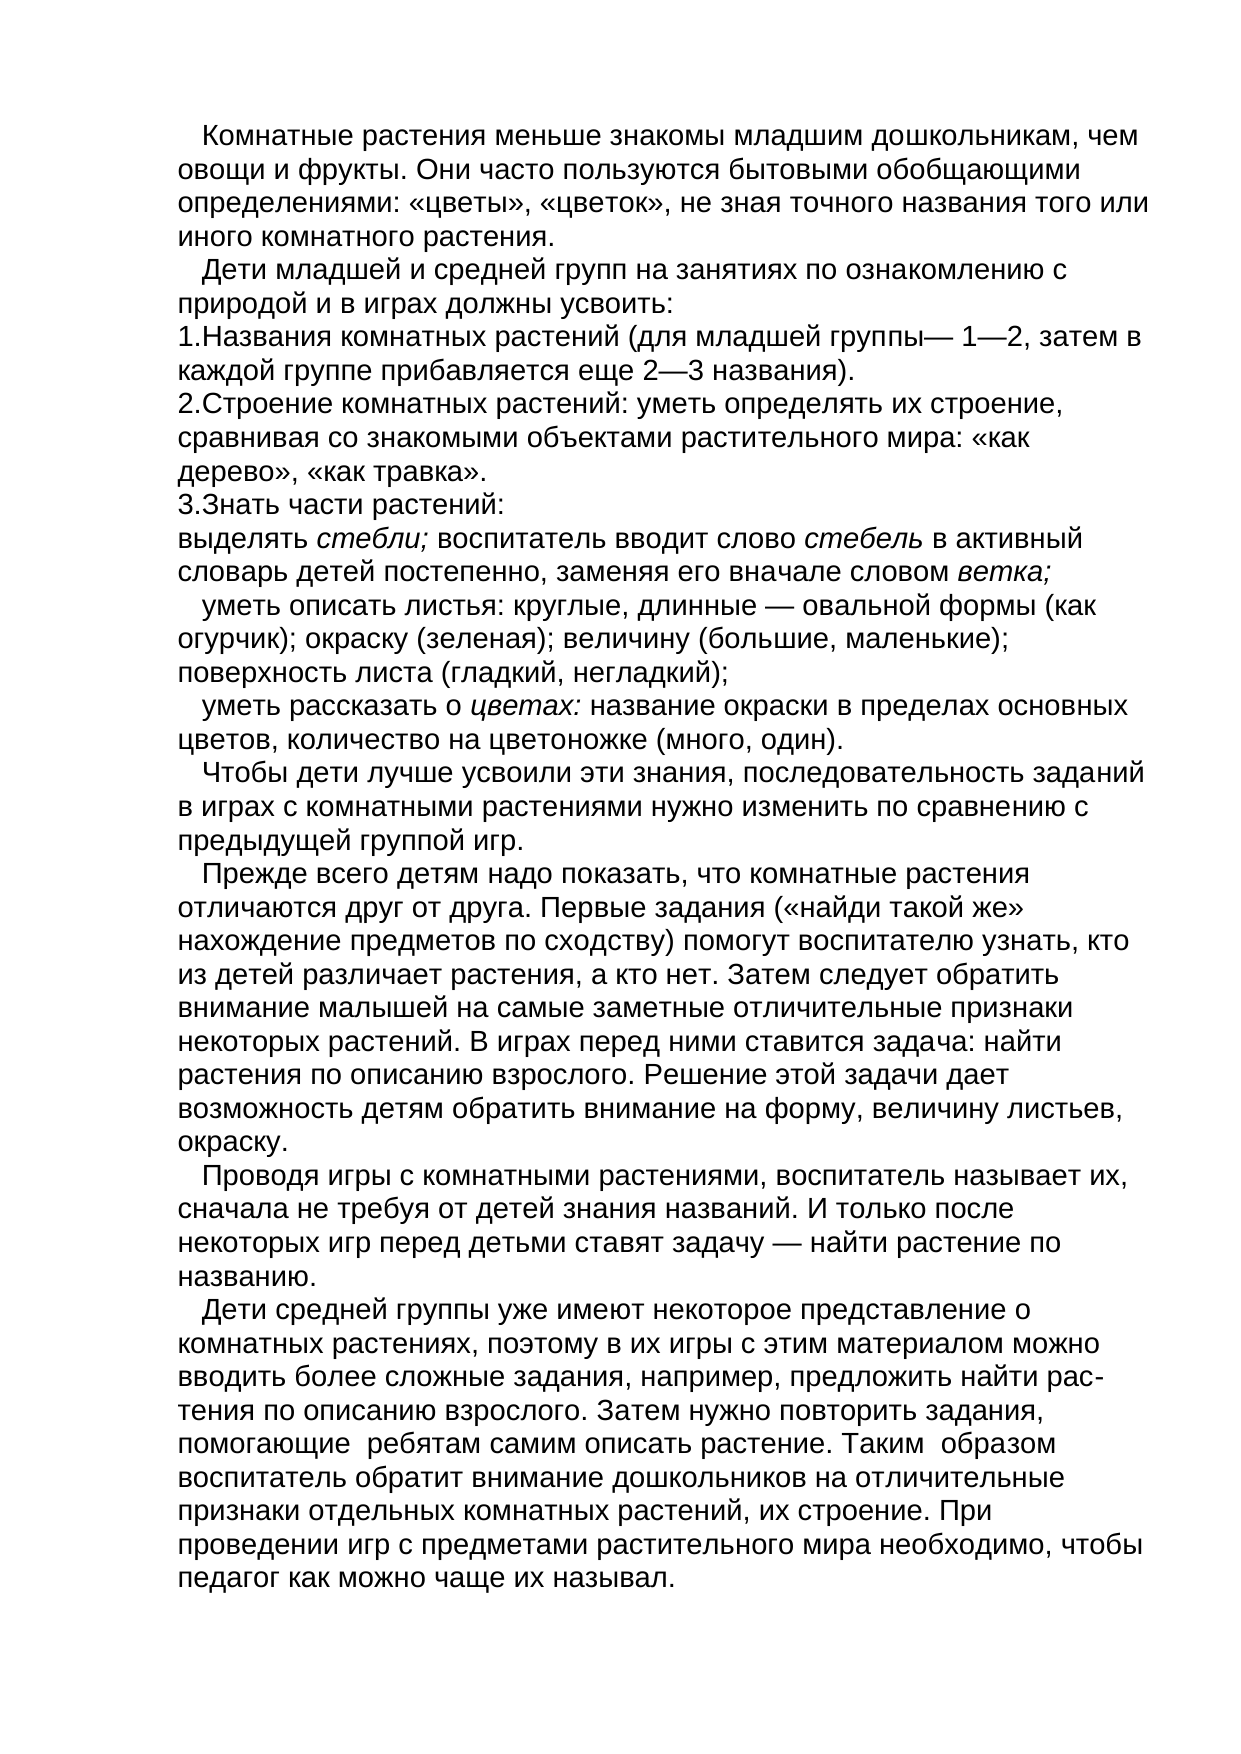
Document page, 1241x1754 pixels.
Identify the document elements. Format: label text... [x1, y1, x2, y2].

text Комнатные растения меньше знакомы младшим дошкольникам, чем овощи и фрукты. Они часто пользуются бытовыми обобщающими определениями: «цветы», «цветок», не зная точного названия того или иного комнатного растения. [177, 118, 1152, 252]
text Чтобы дети лучше усвоили эти знания, последовательность заданий в играх с комнатными растениями нужно изменить по сравнению с предыдущей группой игр. [177, 755, 1152, 856]
text выделять стебли; воспитатель вводит слово стебель в активный словарь детей постепенно, заменяя его вначале словом ветка; [177, 521, 1152, 588]
text Дети средней группы уже имеют некоторое представление о комнатных растениях, поэтому в их игры с этим материалом можно вводить более сложные задания, например, предложить найти растения по описанию взрослого. Затем нужно повторить задания, [177, 1292, 1152, 1426]
text 2.Строение комнатных растений: уметь определять их строение, сравнивая со знакомыми объектами растительного мира: «как дерево», «как травка». [177, 386, 1152, 487]
text уметь описать листья: круглые, длинные — овальной формы (как огурчик); окраску (зеленая); величину (большие, маленькие); поверхность листа (гладкий, негладкий); [177, 588, 1152, 688]
text уметь рассказать о цветах: название окраски в пределах основных цветов, количество на цветоножке (много, один). [177, 688, 1152, 755]
text 1.Названия комнатных растений (для младшей группы— 1—2, затем в каждой группе прибавляется еще 2—3 названия). [177, 319, 1152, 386]
text Проводя игры с комнатными растениями, воспитатель называет их, сначала не требуя от детей знания названий. И только после некоторых игр перед детьми ставят задачу — найти растение по названию. [177, 1158, 1152, 1292]
text 3.Знать части растений: [177, 487, 1152, 521]
text Прежде всего детям надо показать, что комнатные растения отличаются друг от друга. Первые задания («найди такой же» нахождение предметов по сходству) помогут воспитателю узнать, кто из детей различает растения, а кто нет. Затем следует обратить внимание малышей на самые заметные отличительные признаки некоторых растений. В играх перед ними ставится задача: найти растения по описанию взрослого. Решение этой задачи дает возможность детям обратить внимание на форму, величину листьев, окраску. [177, 856, 1152, 1158]
text помогающие ребятам самим описать растение. Таким образом воспитатель обратит внимание дошкольников на отличительные признаки отдельных комнатных растений, их строение. При проведении игр с предметами растительного мира необходимо, чтобы педагог как можно чаще их называл. [177, 1426, 1152, 1594]
text Дети младшей и средней групп на занятиях по ознакомлению с природой и в играх должны усвоить: [177, 252, 1152, 319]
